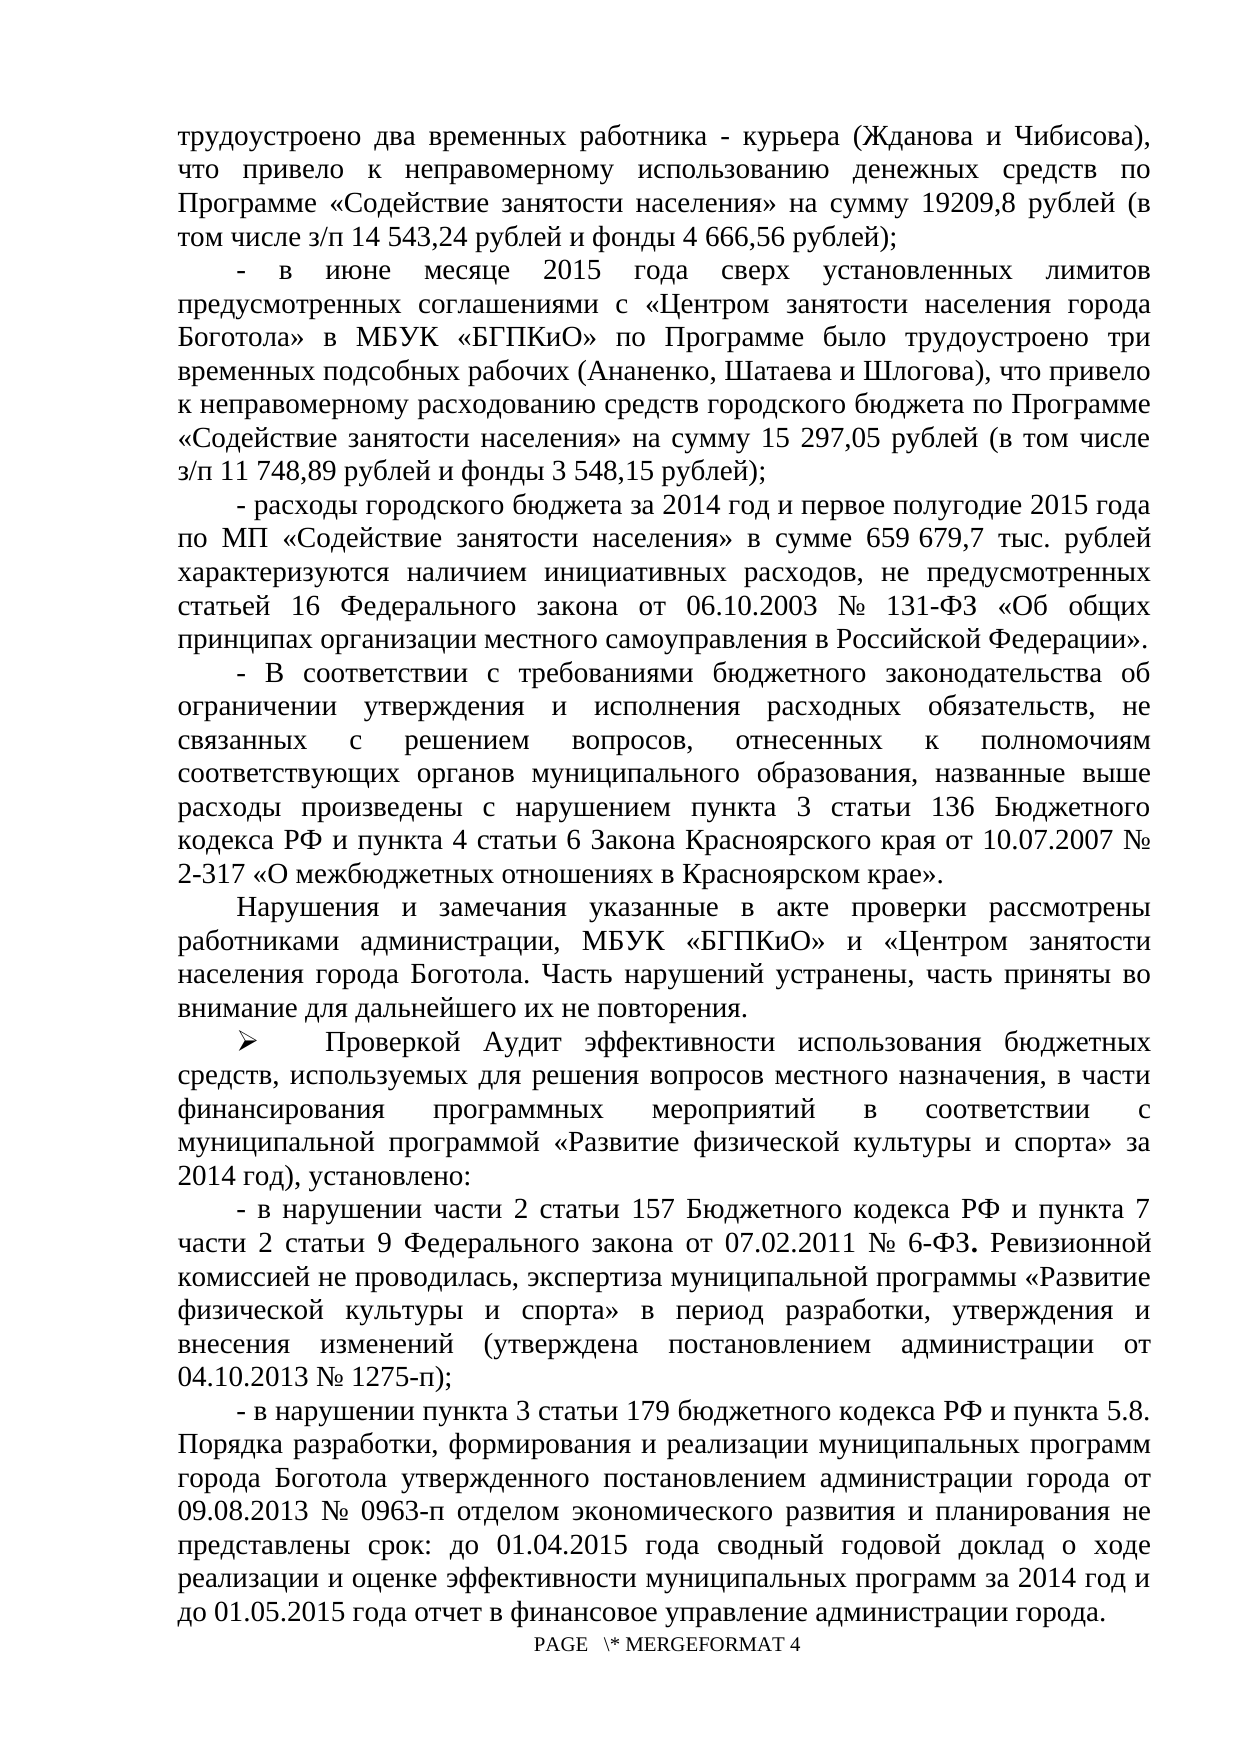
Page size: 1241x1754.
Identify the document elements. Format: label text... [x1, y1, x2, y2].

text - в нарушении пункта 3 статьи 179 бюджетного кодекса РФ и пункта 5.8. Порядка разработки, формирования и реализации муниципальных программ города Боготола утвержденного постановлением администрации города от 09.08.2013 № 0963-п отделом экономического развития и планирования не представлены срок: до 01.04.2015 года сводный годовой доклад о ходе реализации и оценке эффективности муниципальных программ за 2014 год и до 01.05.2015 года отчет в финансовое управление администрации города. [177, 1393, 1152, 1628]
text Нарушения и замечания указанные в акте проверки рассмотрены работниками администрации, МБУК «БГПКиО» и «Центром занятости населения города Боготола. Часть нарушений устранены, часть приняты во внимание для дальнейшего их не повторения. [177, 889, 1152, 1024]
text - В соответствии с требованиями бюджетного законодательства об ограничении утверждения и исполнения расходных обязательств, не связанных с решением вопросов, отнесенных к полномочиям соответствующих органов муниципального образования, названные выше расходы произведены с нарушением пункта 3 статьи 136 Бюджетного кодекса РФ и пункта 4 статьи 6 Закона Красноярского края от 10.07.2007 № 2-317 «О межбюджетных отношениях в Красноярском крае». [177, 655, 1152, 889]
text - в июне месяце 2015 года сверх установленных лимитов предусмотренных соглашениями с «Центром занятости населения города Боготола» в МБУК «БГПКиО» по Программе было трудоустроено три временных подсобных рабочих (Ананенко, Шатаева и Шлогова), что привело к неправомерному расходованию средств городского бюджета по Программе «Содействие занятости населения» на сумму 15 297,05 рублей (в том числе з/п 11 748,89 рублей и фонды 3 548,15 рублей); [177, 252, 1152, 487]
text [177, 118, 1152, 252]
list Проверкой Аудит эффективности использования бюджетных средств, используемых для решения вопросов местного назначения, в части финансирования программных мероприятий в соответствии с муниципальной программой «Развитие физической культуры и спорта» за 2014 год), установлено: [177, 1024, 1152, 1192]
text - в нарушении части 2 статьи 157 Бюджетного кодекса РФ и пункта 7 части 2 статьи 9 Федерального закона от 07.02.2011 № 6-ФЗ. Ревизионной комиссией не проводилась, экспертиза муниципальной программы «Развитие физической культуры и спорта» в период разработки, утверждения и внесения изменений (утверждена постановлением администрации от 04.10.2013 № 1275-п); [177, 1192, 1152, 1393]
list - расходы городского бюджета за 2014 год и первое полугодие 2015 года по МП «Содействие занятости населения» в сумме 659 679,7 тыс. рублей характеризуются наличием инициативных расходов, не предусмотренных статьей 16 Федерального закона от 06.10.2003 № 131-ФЗ «Об общих принципах организации местного самоуправления в Российской Федерации». [177, 487, 1152, 655]
